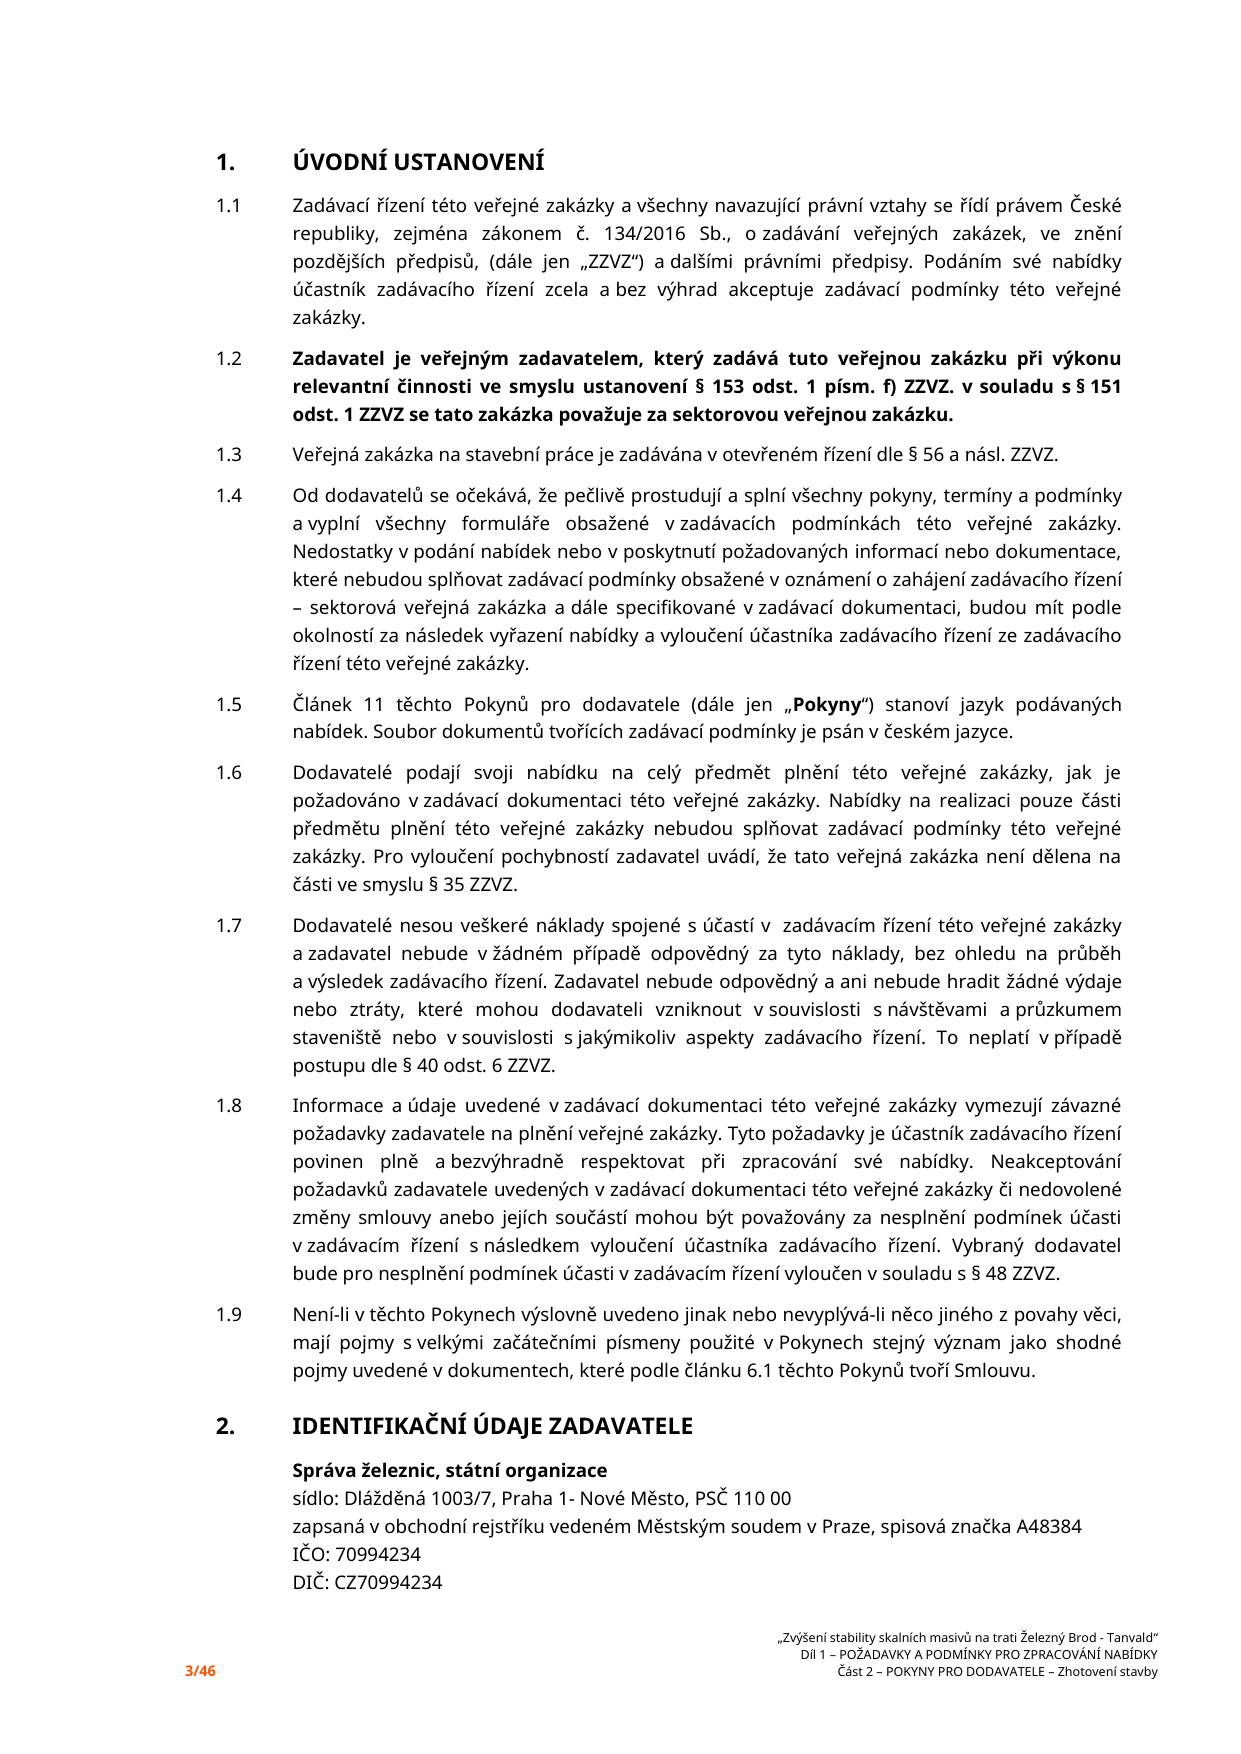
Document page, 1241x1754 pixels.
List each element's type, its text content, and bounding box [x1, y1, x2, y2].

text DIČ: CZ70994234 [292, 1569, 1122, 1595]
text Dodavatelé podají svoji nabídku na celý předmět plnění této veřejné zakázky, jak je požadováno v zadávací dokumentaci této veřejné zakázky. Nabídky na realizaci pouze části předmětu plnění této veřejné zakázky nebudou splňovat zadávací podmínky této veřejné zakázky. Pro vyloučení pochybností zadavatel uvádí, že tato veřejná zakázka není dělena na části ve smyslu § 35 ZZVZ. [216, 759, 1122, 897]
text Zadávací řízení této veřejné zakázky a všechny navazující právní vztahy se řídí právem České republiky, zejména zákonem č. 134/2016 Sb., o zadávání veřejných zakázek, ve znění pozdějších předpisů, (dále jen „ZZVZ“) a dalšími právními předpisy. Podáním své nabídky účastník zadávacího řízení zcela a bez výhrad akceptuje zadávací podmínky této veřejné zakázky. [216, 192, 1122, 330]
text Není-li v těchto Pokynech výslovně uvedeno jinak nebo nevyplývá-li něco jiného z povahy věci, mají pojmy s velkými začátečními písmeny použité v Pokynech stejný význam jako shodné pojmy uvedené v dokumentech, které podle článku 6.1 těchto Pokynů tvoří Smlouvu. [216, 1301, 1122, 1383]
text IDENTIFIKAČNÍ ÚDAJE ZADAVATELE [216, 1410, 1122, 1442]
text Dodavatelé nesou veškeré náklady spojené s účastí v zadávacím řízení této veřejné zakázky a zadavatel nebude v žádném případě odpovědný za tyto náklady, bez ohledu na průběh a výsledek zadávacího řízení. Zadavatel nebude odpovědný a ani nebude hradit žádné výdaje nebo ztráty, které mohou dodavateli vzniknout v souvislosti s návštěvami a průzkumem staveniště nebo v souvislosti s jakýmikoliv aspekty zadávacího řízení. To neplatí v případě postupu dle § 40 odst. 6 ZZVZ. [216, 912, 1122, 1078]
text Zadavatel je veřejným zadavatelem, který zadává tuto veřejnou zakázku při výkonu relevantní činnosti ve smyslu ustanovení § 153 odst. 1 písm. f) ZZVZ. v souladu s § 151 odst. 1 ZZVZ se tato zakázka považuje za sektorovou veřejnou zakázku. [216, 345, 1122, 427]
text Článek 11 těchto Pokynů pro dodavatele (dále jen „Pokyny“) stanoví jazyk podávaných nabídek. Soubor dokumentů tvořících zadávací podmínky je psán v českém jazyce. [216, 691, 1122, 744]
text Od dodavatelů se očekává, že pečlivě prostudují a splní všechny pokyny, termíny a podmínky a vyplní všechny formuláře obsažené v zadávacích podmínkách této veřejné zakázky. Nedostatky v podání nabídek nebo v poskytnutí požadovaných informací nebo dokumentace, které nebudou splňovat zadávací podmínky obsažené v oznámení o zahájení zadávacího řízení – sektorová veřejná zakázka a dále specifikované v zadávací dokumentaci, budou mít podle okolností za následek vyřazení nabídky a vyloučení účastníka zadávacího řízení ze zadávacího řízení této veřejné zakázky. [216, 482, 1122, 676]
text Informace a údaje uvedené v zadávací dokumentaci této veřejné zakázky vymezují závazné požadavky zadavatele na plnění veřejné zakázky. Tyto požadavky je účastník zadávacího řízení povinen plně a bezvýhradně respektovat při zpracování své nabídky. Neakceptování požadavků zadavatele uvedených v zadávací dokumentaci této veřejné zakázky či nedovolené změny smlouvy anebo jejích součástí mohou být považovány za nesplnění podmínek účasti v zadávacím řízení s následkem vyloučení účastníka zadávacího řízení. Vybraný dodavatel bude pro nesplnění podmínek účasti v zadávacím řízení vyloučen v souladu s § 48 ZZVZ. [216, 1093, 1122, 1286]
text Správa železnic, státní organizace [292, 1457, 1122, 1483]
text ÚVODNÍ USTANOVENÍ [216, 146, 1122, 177]
text sídlo: Dlážděná 1003/7, Praha 1- Nové Město, PSČ 110 00 [292, 1485, 1122, 1511]
text Veřejná zakázka na stavební práce je zadávána v otevřeném řízení dle § 56 a násl. ZZVZ. [216, 442, 1122, 467]
text zapsaná v obchodní rejstříku vedeném Městským soudem v Praze, spisová značka A48384 [292, 1513, 1122, 1539]
text IČO: 70994234 [292, 1541, 1122, 1567]
